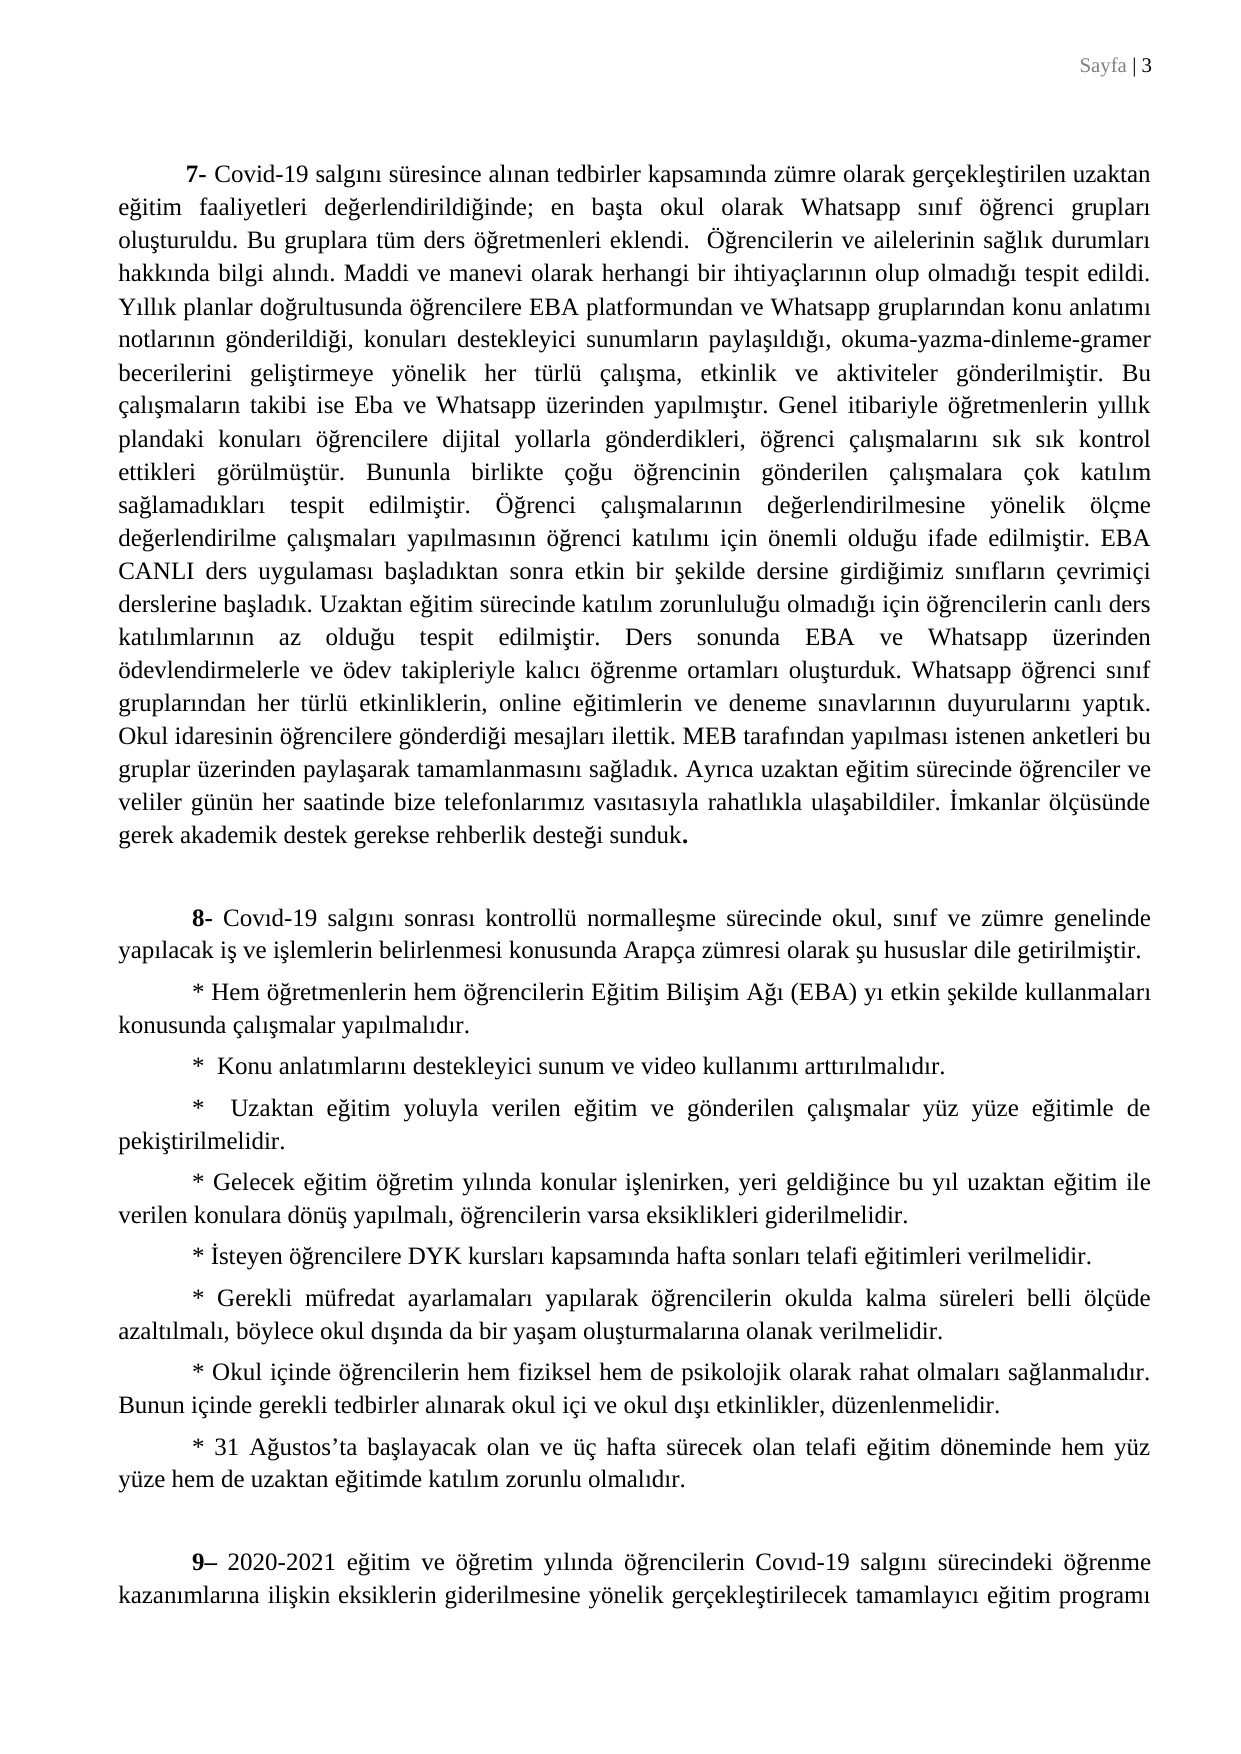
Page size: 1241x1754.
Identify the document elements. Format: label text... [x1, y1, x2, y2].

text * 31 Ağustos’ta başlayacak olan ve üç hafta sürecek olan telafi eğitim döneminde hem yüz yüze hem de uzaktan eğitimde katılım zorunlu olmalıdır. [118, 1432, 1152, 1493]
text * Konu anlatımlarını destekleyici sunum ve video kullanımı arttırılmalıdır. [118, 1051, 1152, 1080]
text 7- Covid-19 salgını süresince alınan tedbirler kapsamında zümre olarak gerçekleştirilen uzaktan eğitim faaliyetleri değerlendirildiğinde; en başta okul olarak Whatsapp sınıf öğrenci grupları oluşturuldu. Bu gruplara tüm ders öğretmenleri eklendi. Öğrencilerin ve ailelerinin sağlık durumları hakkında bilgi alındı. Maddi ve manevi olarak herhangi bir ihtiyaçlarının olup olmadığı tespit edildi. Yıllık planlar doğrultusunda öğrencilere EBA platformundan ve Whatsapp gruplarından konu anlatımı notlarının gönderildiği, konuları destekleyici sunumların paylaşıldığı, okuma-yazma-dinleme-gramer becerilerini geliştirmeye yönelik her türlü çalışma, etkinlik ve aktiviteler gönderilmiştir. Bu çalışmaların takibi ise Eba ve Whatsapp üzerinden yapılmıştır. Genel itibariyle öğretmenlerin yıllık plandaki konuları öğrencilere dijital yollarla gönderdikleri, öğrenci çalışmalarını sık sık kontrol ettikleri görülmüştür. Bununla birlikte çoğu öğrencinin gönderilen çalışmalara çok katılım sağlamadıkları tespit edilmiştir. Öğrenci çalışmalarının değerlendirilmesine yönelik ölçme değerlendirilme çalışmaları yapılmasının öğrenci katılımı için önemli olduğu ifade edilmiştir. EBA CANLI ders uygulaması başladıktan sonra etkin bir şekilde dersine girdiğimiz sınıfların çevrimiçi derslerine başladık. Uzaktan eğitim sürecinde katılım zorunluluğu olmadığı için öğrencilerin canlı ders katılımlarının az olduğu tespit edilmiştir. Ders sonunda EBA ve Whatsapp üzerinden ödevlendirmelerle ve ödev takipleriyle kalıcı öğrenme ortamları oluşturduk. Whatsapp öğrenci sınıf gruplarından her türlü etkinliklerin, online eğitimlerin ve deneme sınavlarının duyurularını yaptık. Okul idaresinin öğrencilere gönderdiği mesajları ilettik. MEB tarafından yapılması istenen anketleri bu gruplar üzerinden paylaşarak tamamlanmasını sağladık. Ayrıca uzaktan eğitim sürecinde öğrenciler ve veliler günün her saatinde bize telefonlarımız vasıtasıyla rahatlıkla ulaşabildiler. İmkanlar ölçüsünde gerek akademik destek gerekse rehberlik desteği sunduk. [118, 159, 1152, 849]
text * İsteyen öğrencilere DYK kursları kapsamında hafta sonları telafi eğitimleri verilmelidir. [118, 1241, 1152, 1270]
text * Hem öğretmenlerin hem öğrencilerin Eğitim Bilişim Ağı (EBA) yı etkin şekilde kullanmaları konusunda çalışmalar yapılmalıdır. [118, 977, 1152, 1039]
text * Okul içinde öğrencilerin hem fiziksel hem de psikolojik olarak rahat olmaları sağlanmalıdır. Bunun içinde gerekli tedbirler alınarak okul içi ve okul dışı etkinlikler, düzenlenmelidir. [118, 1357, 1152, 1419]
text 8- Covıd-19 salgını sonrası kontrollü normalleşme sürecinde okul, sınıf ve zümre genelinde yapılacak iş ve işlemlerin belirlenmesi konusunda Arapça zümresi olarak şu hususlar dile getirilmiştir. [118, 903, 1152, 964]
text * Gelecek eğitim öğretim yılında konular işlenirken, yeri geldiğince bu yıl uzaktan eğitim ile verilen konulara dönüş yapılmalı, öğrencilerin varsa eksiklikleri giderilmelidir. [118, 1167, 1152, 1229]
text * Uzaktan eğitim yoluyla verilen eğitim ve gönderilen çalışmalar yüz yüze eğitimle de pekiştirilmelidir. [118, 1093, 1152, 1154]
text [118, 1547, 1152, 1609]
text * Gerekli müfredat ayarlamaları yapılarak öğrencilerin okulda kalma süreleri belli ölçüde azaltılmalı, böylece okul dışında da bir yaşam oluşturmalarına olanak verilmelidir. [118, 1283, 1152, 1344]
